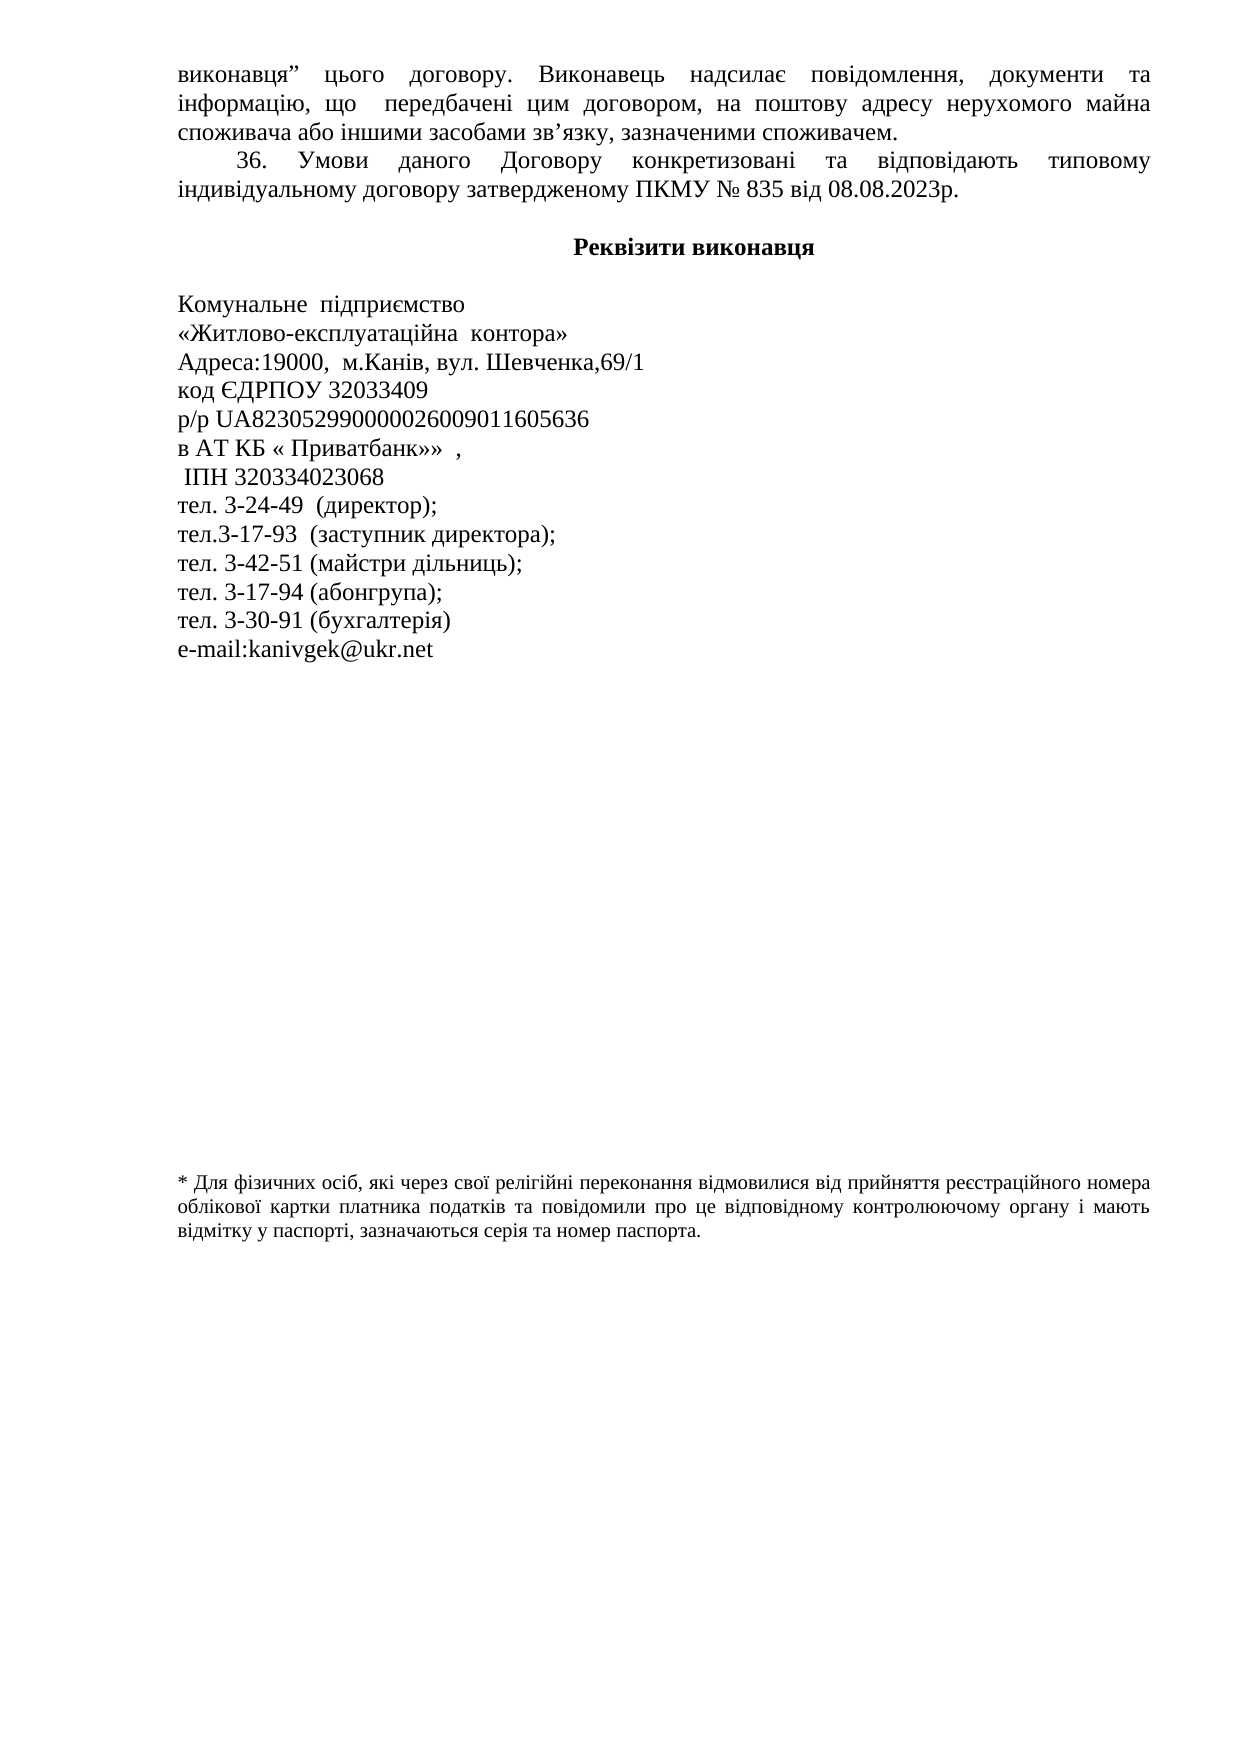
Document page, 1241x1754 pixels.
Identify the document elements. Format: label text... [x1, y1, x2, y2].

text тел. 3-17-94 (абонгрупа); [177, 577, 1232, 605]
text 36. Умови даного Договору конкретизовані та відповідають типовому індивідуальному договору затвердженому ПКМУ № 835 від 08.08.2023р. [177, 145, 1152, 203]
text e-mail:kanivgek@ukr.net [177, 634, 1232, 663]
text ІПН 320334023068 тел. 3-24-49 (директор); [177, 462, 1232, 519]
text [177, 59, 1152, 145]
text Адреса:19000, м.Канів, вул. Шевченка,69/1 код ЄДРПОУ 32033409 [177, 347, 1232, 404]
text тел. 3-42-51 (майстри дільниць); [177, 548, 1232, 577]
text тел. 3-30-91 (бухгалтерія) [177, 605, 1232, 634]
text в АТ КБ « Приватбанк»» , [177, 433, 1232, 462]
text Комунальне підприємство «Житлово-експлуатаційна контора» [177, 289, 1240, 347]
text * Для фізичних осіб, які через свої релігійні переконання відмовилися від прийняття реєстраційного номера облікової картки платника податків та повідомили про це відповідному контролюючому органу і мають відмітку у паспорті, зазначаються серія та номер паспорта. [177, 1170, 1152, 1242]
text Реквізити виконавця [177, 232, 1152, 260]
text р/р UA823052990000026009011605636 [177, 404, 1232, 433]
text тел.3-17-93 (заступник директора); [177, 519, 1232, 548]
